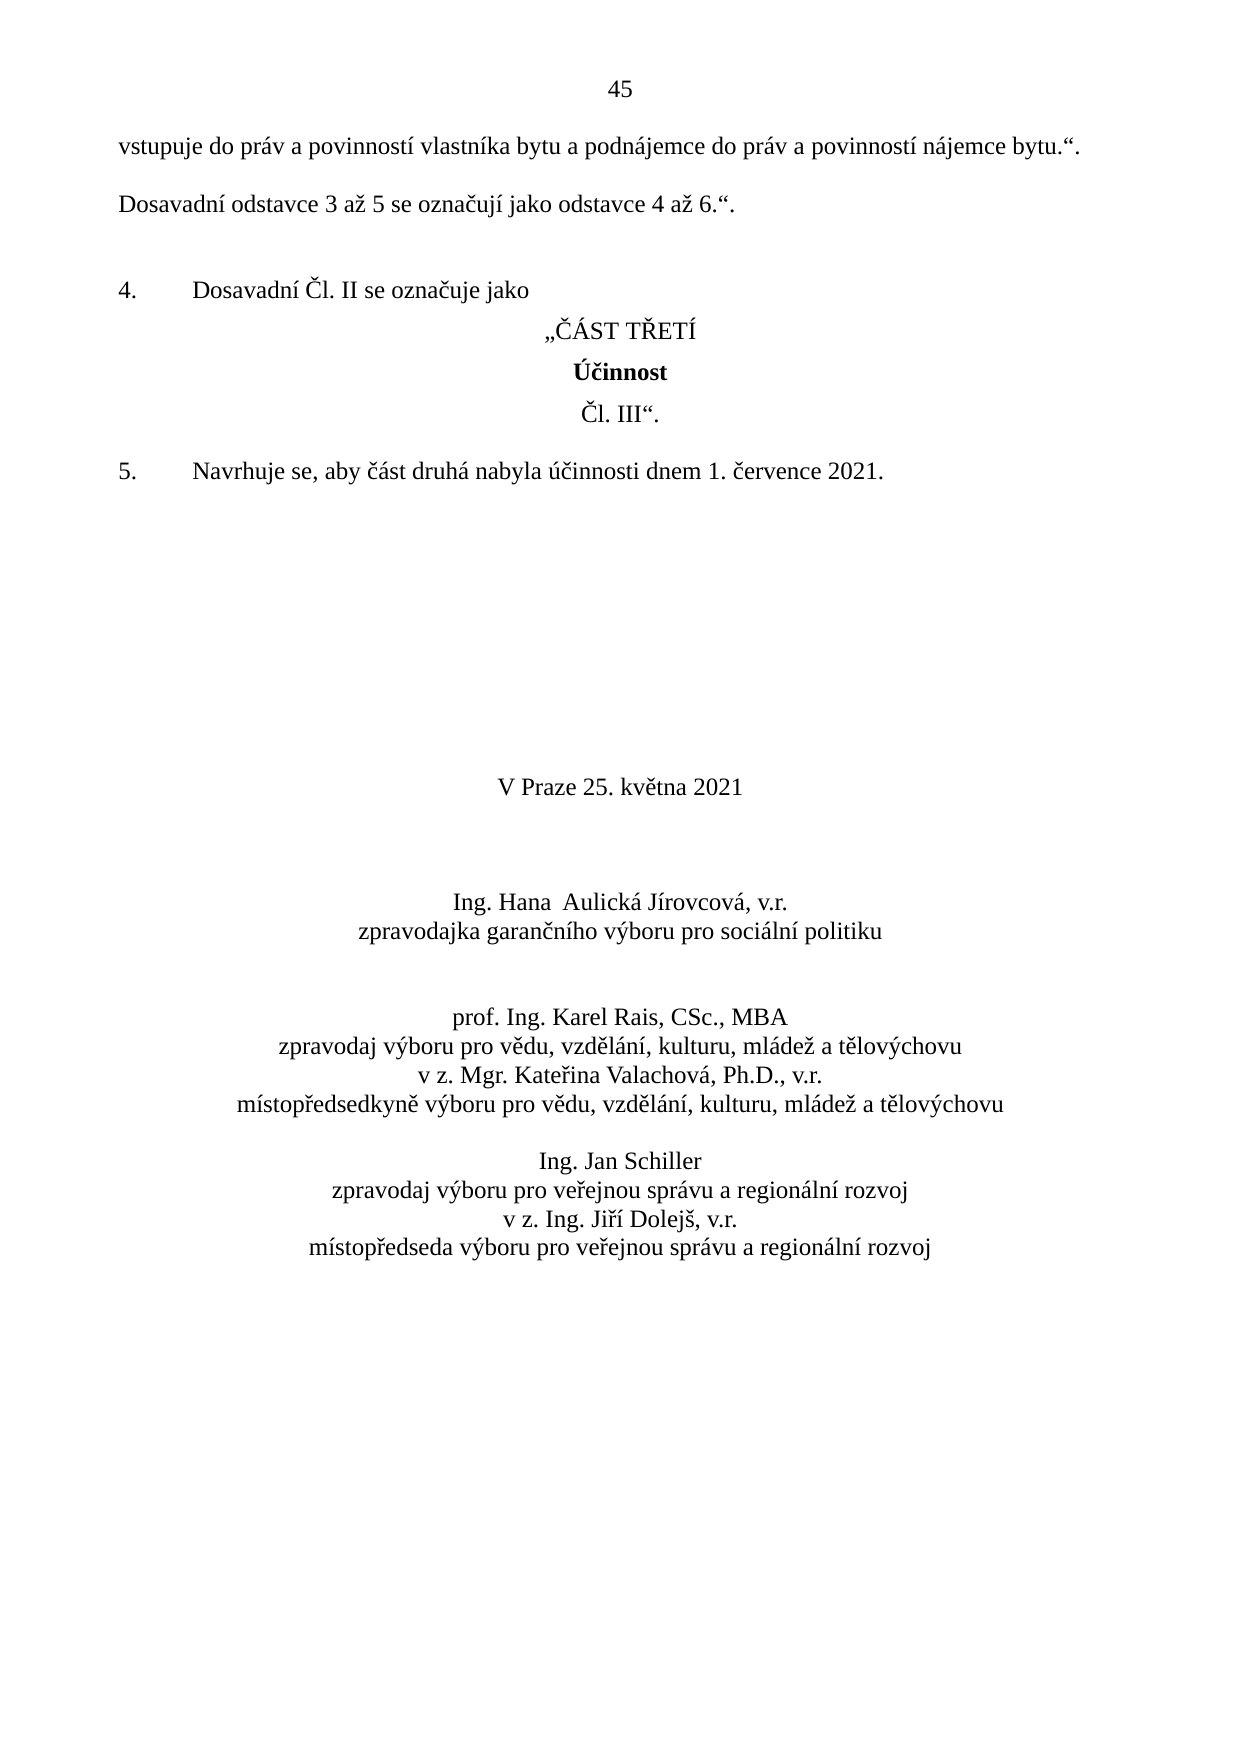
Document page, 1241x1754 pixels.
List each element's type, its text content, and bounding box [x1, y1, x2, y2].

text Dosavadní odstavce 3 až 5 se označují jako odstavce 4 až 6.“. [118, 189, 1122, 217]
text v z. Ing. Jiří Dolejš, v.r. [118, 1204, 1122, 1232]
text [118, 131, 1122, 160]
list „ČÁST TŘETÍ [118, 316, 1122, 345]
text místopředseda výboru pro veřejnou správu a regionální rozvoj [118, 1232, 1122, 1261]
list Čl. III“. [118, 399, 1122, 427]
text zpravodaj výboru pro vědu, vzdělání, kulturu, mládež a tělovýchovu [118, 1031, 1122, 1060]
text V Praze 25. května 2021 [118, 772, 1122, 801]
text v z. Mgr. Kateřina Valachová, Ph.D., v.r. [118, 1060, 1122, 1089]
text místopředsedkyně výboru pro vědu, vzdělání, kulturu, mládež a tělovýchovu [118, 1089, 1122, 1117]
list Dosavadní Čl. II se označuje jako [118, 275, 1122, 304]
text zpravodajka garančního výboru pro sociální politiku [118, 916, 1122, 945]
list Navrhuje se, aby část druhá nabyla účinnosti dnem 1. července 2021. [118, 456, 1122, 485]
text prof. Ing. Karel Rais, CSc., MBA [118, 1002, 1122, 1031]
text Ing. Hana Aulická Jírovcová, v.r. [118, 887, 1122, 916]
text zpravodaj výboru pro veřejnou správu a regionální rozvoj [118, 1175, 1122, 1204]
list Účinnost [118, 357, 1122, 386]
text Ing. Jan Schiller [118, 1146, 1122, 1175]
